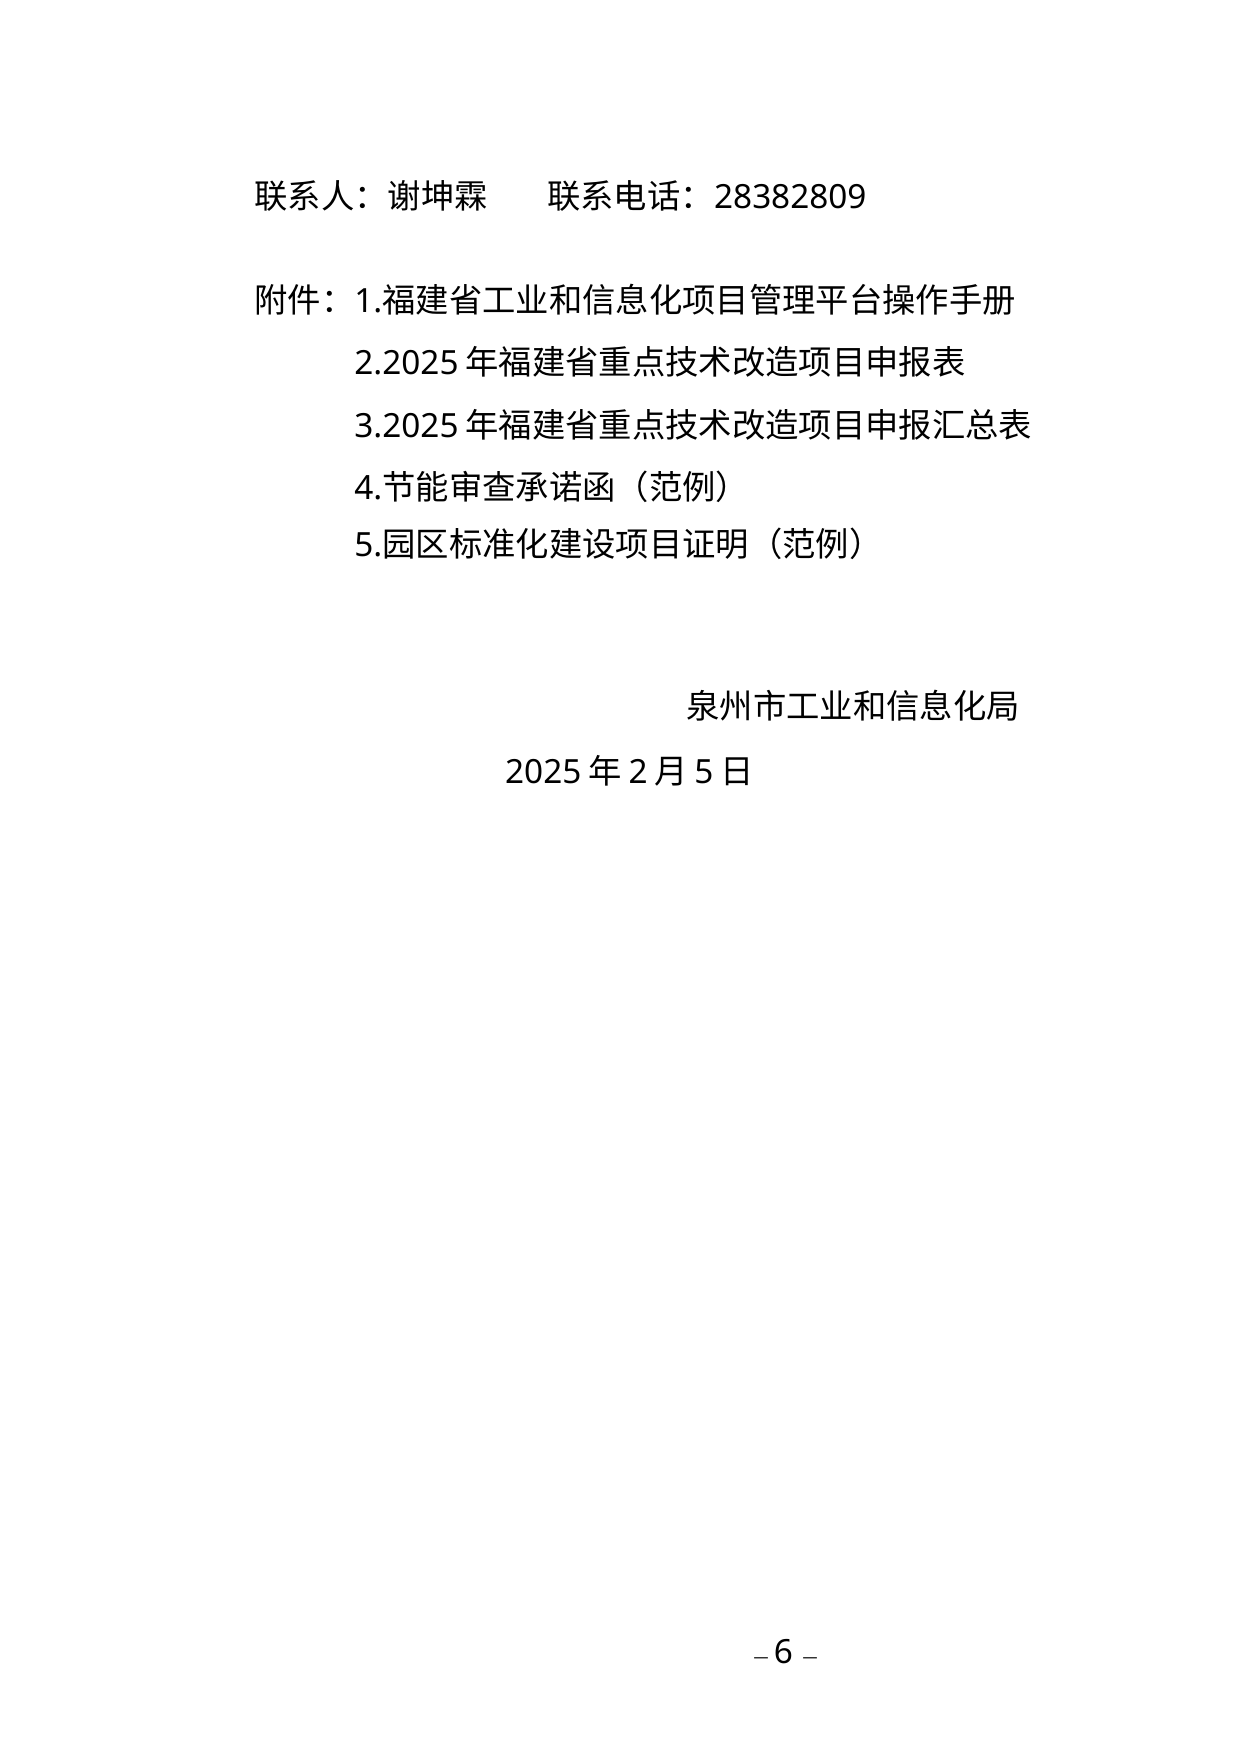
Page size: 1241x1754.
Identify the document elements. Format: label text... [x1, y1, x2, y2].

text 2.2025年福建省重点技术改造项目申报表 [187, 322, 1053, 384]
text 泉州市工业和信息化局 [187, 672, 1019, 737]
text 附件：1.福建省工业和信息化项目管理平台操作手册 [187, 259, 1053, 322]
text 5.园区标准化建设项目证明（范例） [187, 509, 1053, 574]
text 联系人：谢坤霖 联系电话：28382809 [187, 162, 1053, 227]
text 3.2025年福建省重点技术改造项目申报汇总表 [187, 384, 1053, 447]
text 2025年2月5日 [187, 737, 1053, 802]
text 4.节能审查承诺函（范例） [187, 447, 1053, 509]
